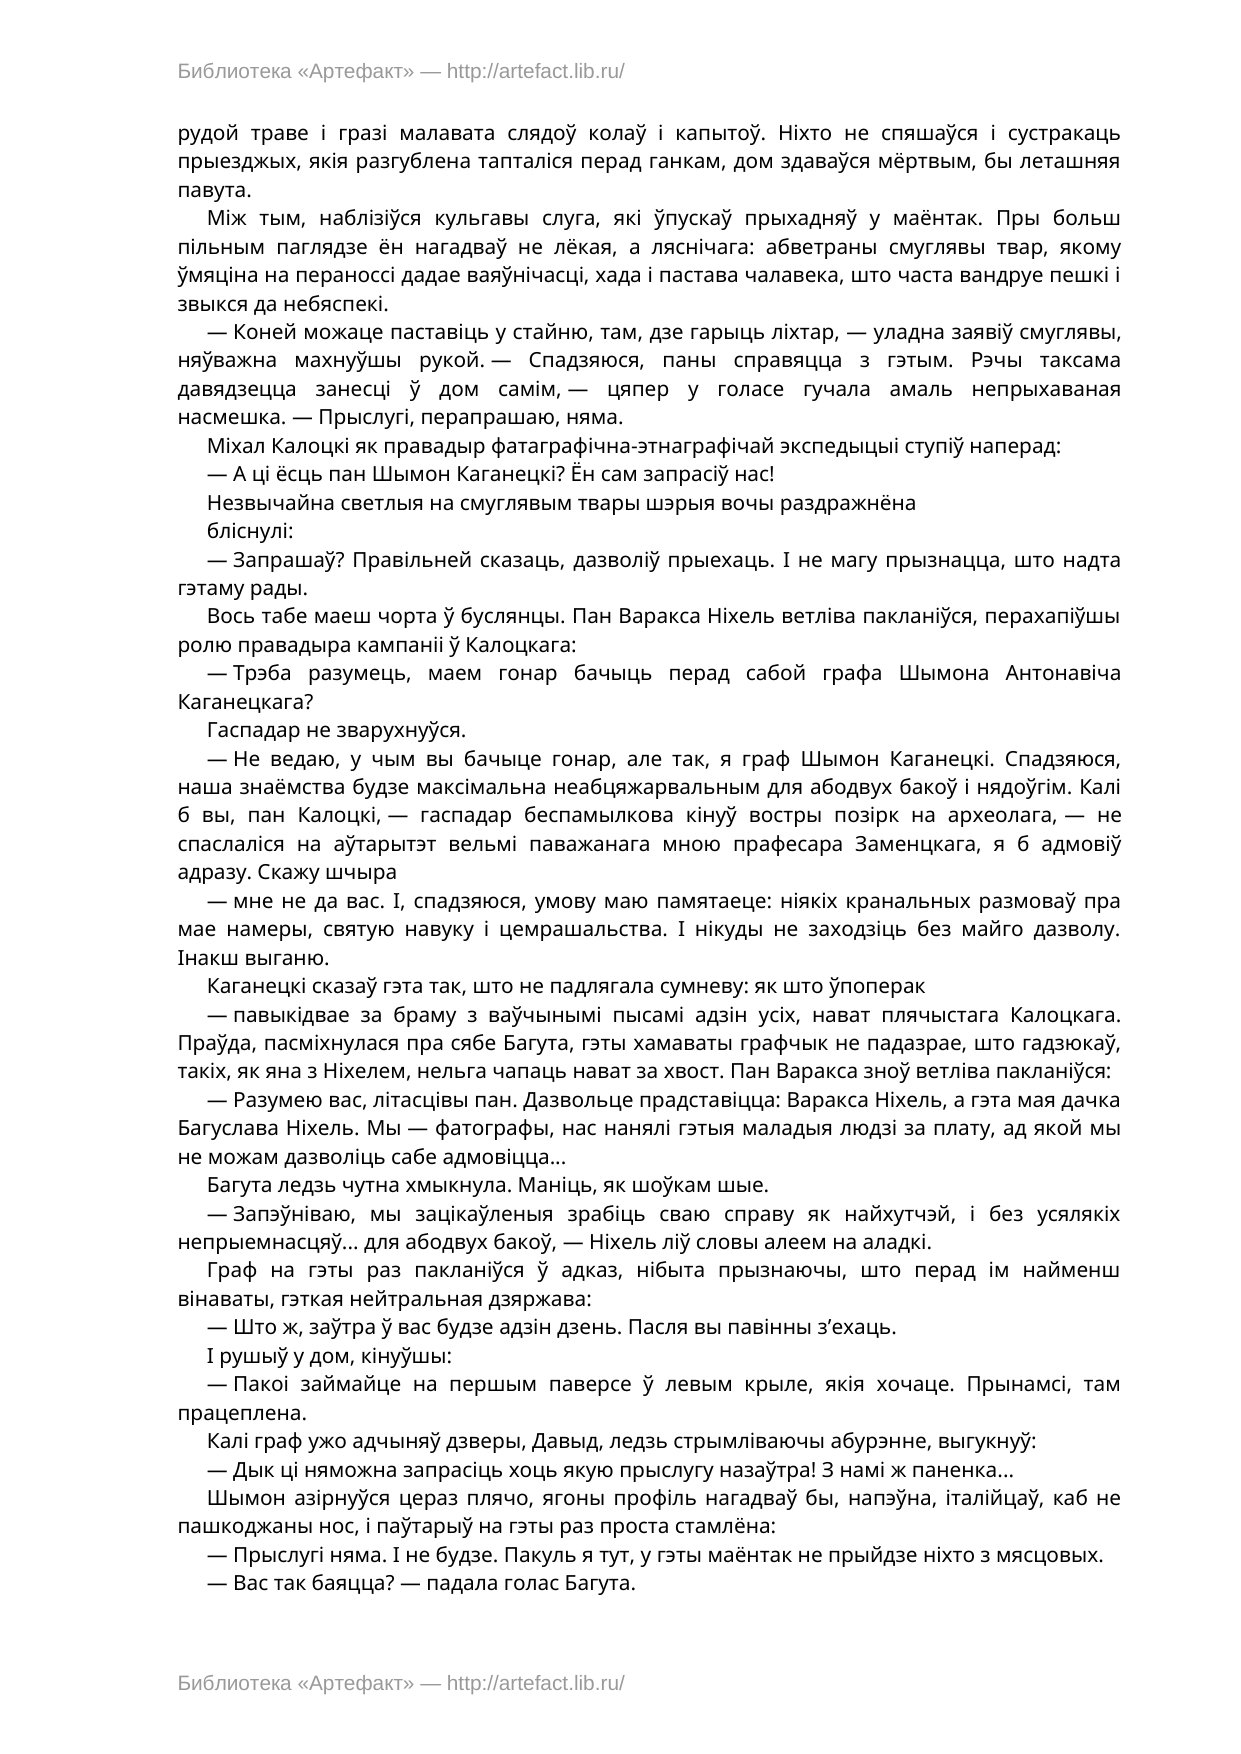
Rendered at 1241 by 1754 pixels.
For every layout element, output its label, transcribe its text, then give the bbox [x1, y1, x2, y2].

text — мне не да вас. І, спадзяюся, умову маю памятаеце: ніякіх кранальных размоваў пра мае намеры, святую навуку і цемрашальства. І нікуды не заходзіць без майго дазволу. Інакш выганю. [177, 886, 1122, 971]
text бліснулі: [177, 516, 1122, 545]
text Незвычайна светлыя на смуглявым твары шэрыя вочы раздражнёна [177, 488, 1122, 516]
text — А ці ёсць пан Шымон Каганецкі? Ён сам запрасіў нас! [177, 459, 1122, 488]
text — Пакоі займайце на першым паверсе ў левым крыле, якія хочаце. Прынамсі, там працеплена. [177, 1369, 1122, 1426]
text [177, 118, 1122, 203]
text Каганецкі сказаў гэта так, што не падлягала сумневу: як што ўпоперак [177, 971, 1122, 1000]
text Багута ледзь чутна хмыкнула. Маніць, як шоўкам шые. [177, 1170, 1122, 1199]
text Міхал Калоцкі як правадыр фатаграфічна-этнаграфічай экспедыцыі ступіў наперад: [177, 431, 1122, 459]
text — Вас так баяцца? — падала голас Багута. [177, 1568, 1122, 1597]
text Вось табе маеш чорта ў буслянцы. Пан Варакса Ніхель ветліва пакланіўся, перахапіўшы ролю правадыра кампаніі ў Калоцкага: [177, 602, 1122, 658]
text Шымон азірнуўся цераз плячо, ягоны профіль нагадваў бы, напэўна, італійцаў, каб не пашкоджаны нос, і паўтарыў на гэты раз проста стамлёна: [177, 1483, 1122, 1540]
text — Дык ці няможна запрасіць хоць якую прыслугу назаўтра! З намі ж паненка... [177, 1455, 1122, 1483]
text Між тым, наблізіўся кульгавы слуга, які ўпускаў прыхадняў у маёнтак. Пры больш пільным паглядзе ён нагадваў не лёкая, а ляснічага: абветраны смуглявы твар, якому ўмяціна на пераноссі дадае ваяўнічасці, хада і пастава чалавека, што часта вандруе пешкі і звыкся да небяспекі. [177, 203, 1122, 317]
text — павыкідвае за браму з ваўчынымі пысамі адзін усіх, нават плячыстага Калоцкага. Праўда, пасміхнулася пра сябе Багута, гэты хамаваты графчык не падазрае, што гадзюкаў, такіх, як яна з Ніхелем, нельга чапаць нават за хвост. Пан Варакса зноў ветліва пакланіўся: [177, 1000, 1122, 1085]
text Калі граф ужо адчыняў дзверы, Давыд, ледзь стрымліваючы абурэнне, выгукнуў: [177, 1426, 1122, 1455]
text — Разумею вас, літасцівы пан. Дазвольце прадставіцца: Варакса Ніхель, а гэта мая дачка Багуслава Ніхель. Мы — фатографы, нас нанялі гэтыя маладыя людзі за плату, ад якой мы не можам дазволіць сабе адмовіцца... [177, 1085, 1122, 1170]
text — Запэўніваю, мы зацікаўленыя зрабіць сваю справу як найхутчэй, і без усялякіх непрыемнасцяў... для абодвух бакоў, — Ніхель ліў словы алеем на аладкі. [177, 1199, 1122, 1256]
text — Коней можаце паставіць у стайню, там, дзе гарыць ліхтар, — уладна заявіў смуглявы, няўважна махнуўшы рукой. — Спадзяюся, паны справяцца з гэтым. Рэчы таксама давядзецца занесці ў дом самім, — цяпер у голасе гучала амаль непрыхаваная насмешка. — Прыслугі, перапрашаю, няма. [177, 317, 1122, 431]
text — Прыслугі няма. І не будзе. Пакуль я тут, у гэты маёнтак не прыйдзе ніхто з мясцовых. [177, 1540, 1122, 1568]
text — Што ж, заўтра ў вас будзе адзін дзень. Пасля вы павінны з’ехаць. [177, 1312, 1122, 1341]
text Гаспадар не зварухнуўся. [177, 715, 1122, 744]
text — Запрашаў? Правільней сказаць, дазволіў прыехаць. І не магу прызнацца, што надта гэтаму рады. [177, 545, 1122, 602]
text Граф на гэты раз пакланіўся ў адказ, нібыта прызнаючы, што перад ім найменш вінаваты, гэткая нейтральная дзяржава: [177, 1256, 1122, 1312]
text — Не ведаю, у чым вы бачыце гонар, але так, я граф Шымон Каганецкі. Спадзяюся, наша знаёмства будзе максімальна неабцяжарвальным для абодвух бакоў і нядоўгім. Калі б вы, пан Калоцкі, — гаспадар беспамылкова кінуў востры позірк на археолага, — не спаслаліся на аўтарытэт вельмі паважанага мною прафесара Заменцкага, я б адмовіў адразу. Скажу шчыра [177, 744, 1122, 886]
text — Трэба разумець, маем гонар бачыць перад сабой графа Шымона Антонавіча Каганецкага? [177, 658, 1122, 715]
text І рушыў у дом, кінуўшы: [177, 1341, 1122, 1369]
